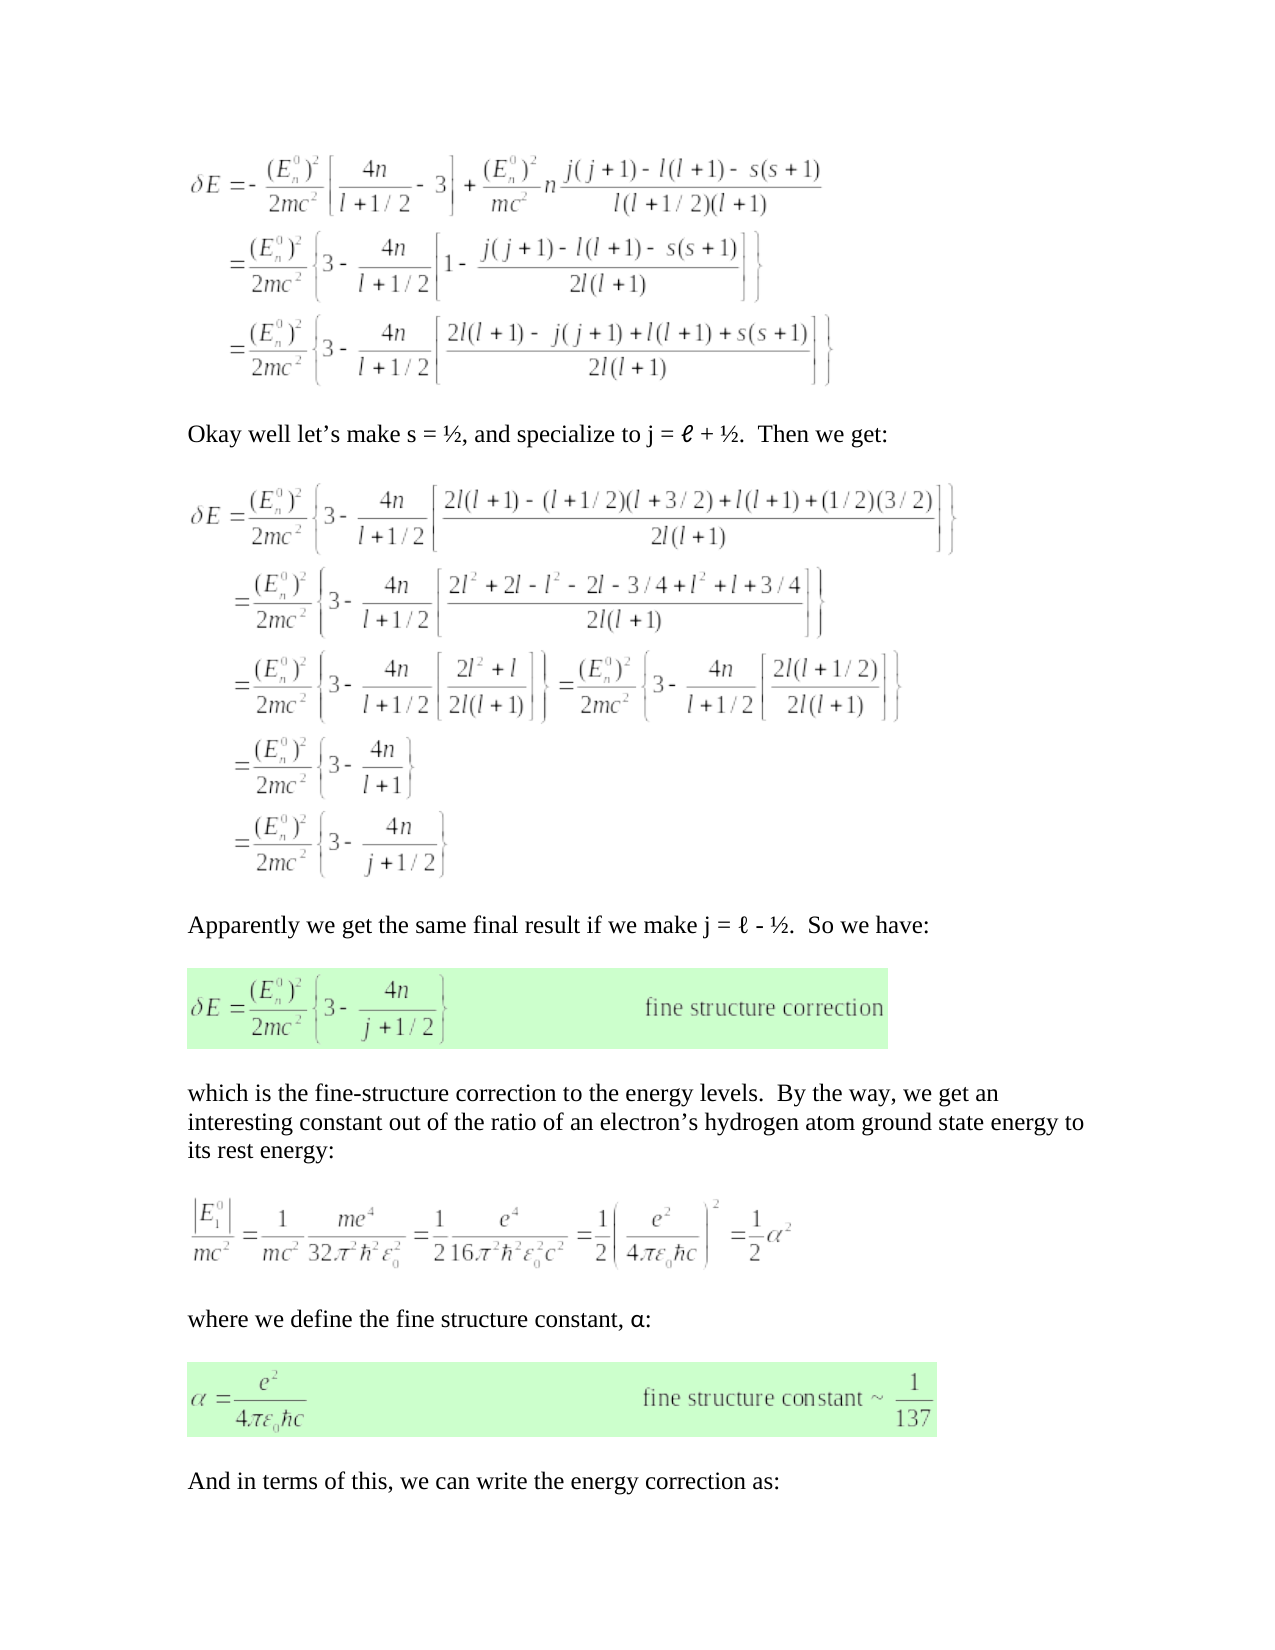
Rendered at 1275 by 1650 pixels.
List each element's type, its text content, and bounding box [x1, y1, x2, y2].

text which is the fine-structure correction to the energy levels. By the way, we get an interesting constant out of the ratio of an electron’s hydrogen atom ground state energy to its rest energy: [187, 1078, 1087, 1164]
text And in terms of this, we can write the energy correction as: [187, 1466, 1087, 1495]
text Okay well let’s make s = ½, and specialize to j = ℓ + ½. Then we get: [187, 418, 1087, 449]
text Apparently we get the same final result if we make j = ℓ - ½. So we have: [187, 911, 1087, 939]
text where we define the fine structure constant, α: [187, 1303, 1087, 1333]
